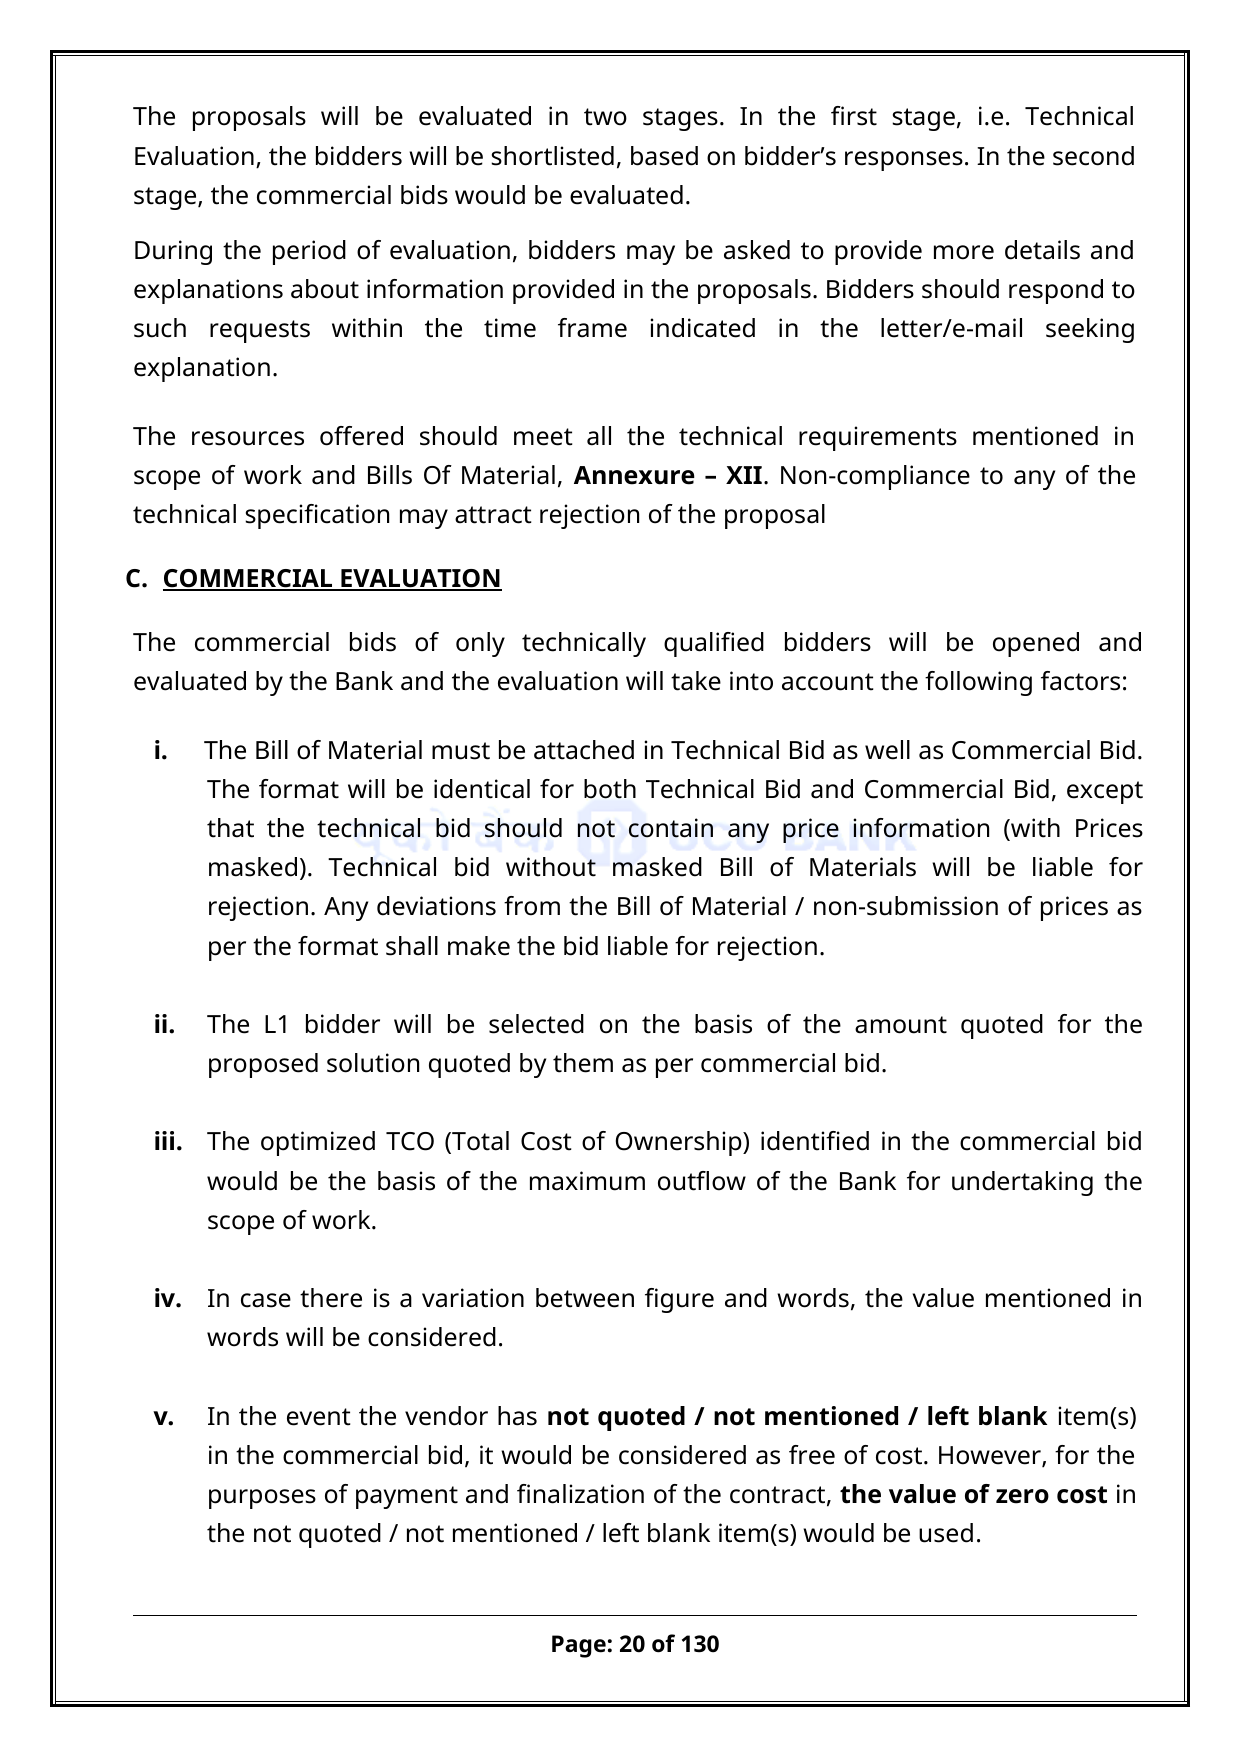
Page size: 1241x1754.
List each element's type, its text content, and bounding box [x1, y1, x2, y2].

list The Bill of Material must be attached in Technical Bid as well as Commercial Bid. The format will be identical for both Technical Bid and Commercial Bid, except that the technical bid should not contain any price information (with Prices masked). Technical bid without masked Bill of Materials will be liable for rejection. Any deviations from the Bill of Material / non-submission of prices as per the format shall make the bid liable for rejection. [153, 732, 1144, 962]
text The commercial bids of only technically qualified bidders will be opened and evaluated by the Bank and the evaluation will take into account the following factors: [133, 625, 1144, 698]
list COMMERCIAL EVALUATION [125, 561, 1137, 595]
list The optimized TCO (Total Cost of Ownership) identified in the commercial bid would be the basis of the maximum outflow of the Bank for undertaking the scope of work. [153, 1124, 1144, 1236]
list In case there is a variation between figure and words, the value mentioned in words will be considered. [153, 1281, 1144, 1354]
text The resources offered should meet all the technical requirements mentioned in scope of work and Bills Of Material, Annexure – XII. Non-compliance to any of the technical specification may attract rejection of the proposal [133, 418, 1137, 531]
list The L1 bidder will be selected on the basis of the amount quoted for the proposed solution quoted by them as per commercial bid. [153, 1006, 1144, 1080]
text During the period of evaluation, bidders may be asked to provide more details and explanations about information provided in the proposals. Bidders should respond to such requests within the time frame indicated in the letter/e-mail seeking explanation. [133, 232, 1137, 384]
list In the event the vendor has not quoted / not mentioned / left blank item(s) in the commercial bid, it would be considered as free of cost. However, for the purposes of payment and finalization of the contract, the value of zero cost in the not quoted / not mentioned / left blank item(s) would be used. [153, 1398, 1137, 1550]
text The proposals will be evaluated in two stages. In the first stage, i.e. Technical Evaluation, the bidders will be shortlisted, based on bidder’s responses. In the second stage, the commercial bids would be evaluated. [133, 99, 1137, 211]
